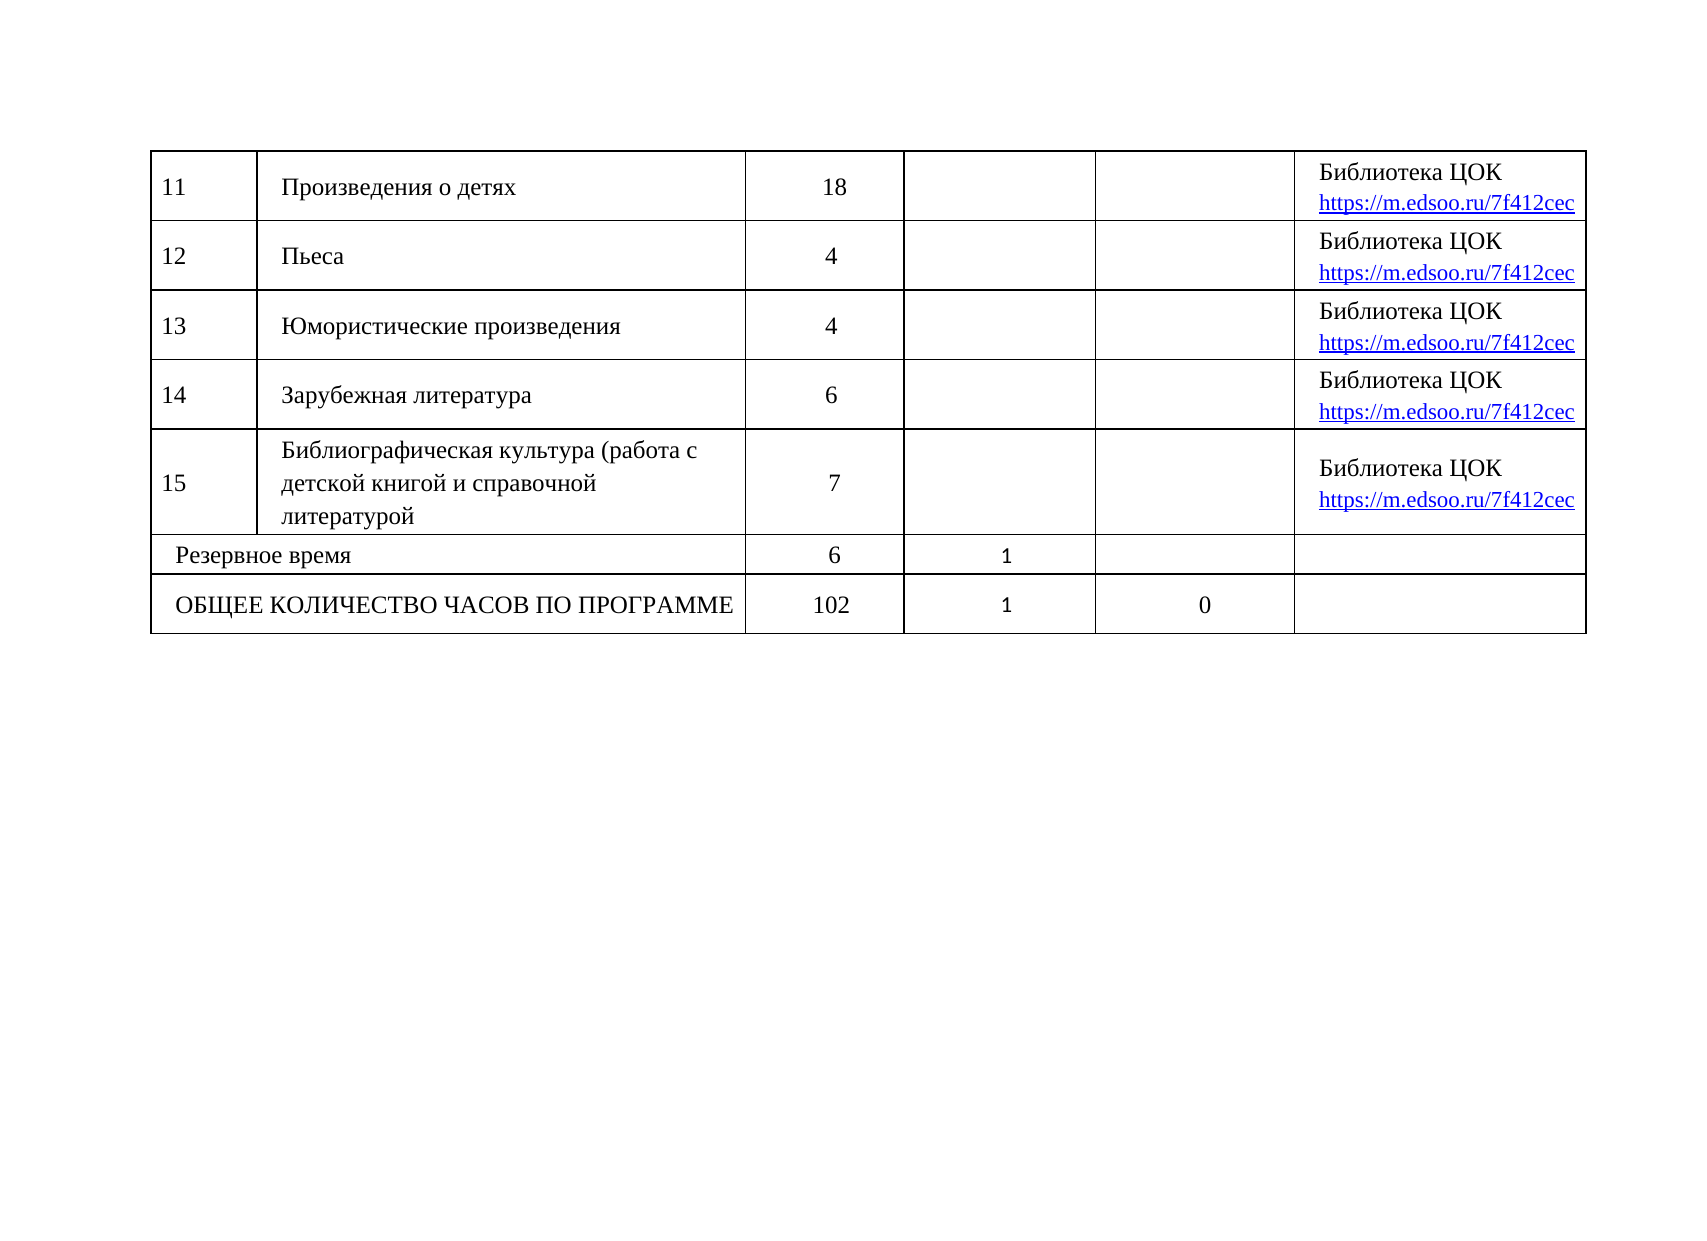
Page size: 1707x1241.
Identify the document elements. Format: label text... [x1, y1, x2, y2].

table_cell 1 [905, 535, 1095, 573]
table_cell 12 [152, 221, 256, 289]
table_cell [1295, 221, 1585, 289]
table_cell [1096, 291, 1294, 359]
table_cell [905, 360, 1095, 428]
table_cell [905, 430, 1095, 534]
table_cell [1295, 575, 1585, 633]
table_cell Библиотека ЦОК https://m.edsoo.ru/7f412cec [1295, 430, 1585, 534]
table_cell [1096, 360, 1294, 428]
table_cell [1096, 430, 1294, 534]
table_cell [1096, 152, 1294, 219]
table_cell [1295, 291, 1585, 359]
table_cell Пьеса [258, 221, 745, 289]
table_cell 14 [152, 360, 256, 428]
table_cell Юмористические произведения [258, 291, 745, 359]
table_cell 18 [746, 152, 903, 219]
table_cell Зарубежная литература [258, 360, 745, 428]
table_cell [905, 221, 1095, 289]
table_cell 11 [152, 152, 256, 219]
table_cell 6 [746, 535, 903, 573]
table_cell Библиотека ЦОК https://m.edsoo.ru/7f412cec [1295, 360, 1585, 428]
table_cell Библиографическая культура (работа с детской книгой и справочной литературой [258, 430, 745, 534]
table_cell 0 [1096, 575, 1294, 633]
table_cell [1295, 535, 1585, 573]
table_cell 4 [746, 221, 903, 289]
table_cell 102 [746, 575, 903, 633]
table_cell [1096, 535, 1294, 573]
table_cell 15 [152, 430, 256, 534]
table_cell 1 [905, 575, 1095, 633]
table_cell 6 [746, 360, 903, 428]
table_cell [905, 152, 1095, 219]
table_cell 13 [152, 291, 256, 359]
table_cell ОБЩЕЕ КОЛИЧЕСТВО ЧАСОВ ПО ПРОГРАММЕ [152, 575, 745, 633]
table_cell [1096, 221, 1294, 289]
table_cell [1295, 152, 1585, 219]
table_cell 4 [746, 291, 903, 359]
table_cell 7 [746, 430, 903, 534]
table_cell [905, 291, 1095, 359]
table_cell Резервное время [152, 535, 745, 573]
table_cell Произведения о детях [258, 152, 745, 219]
